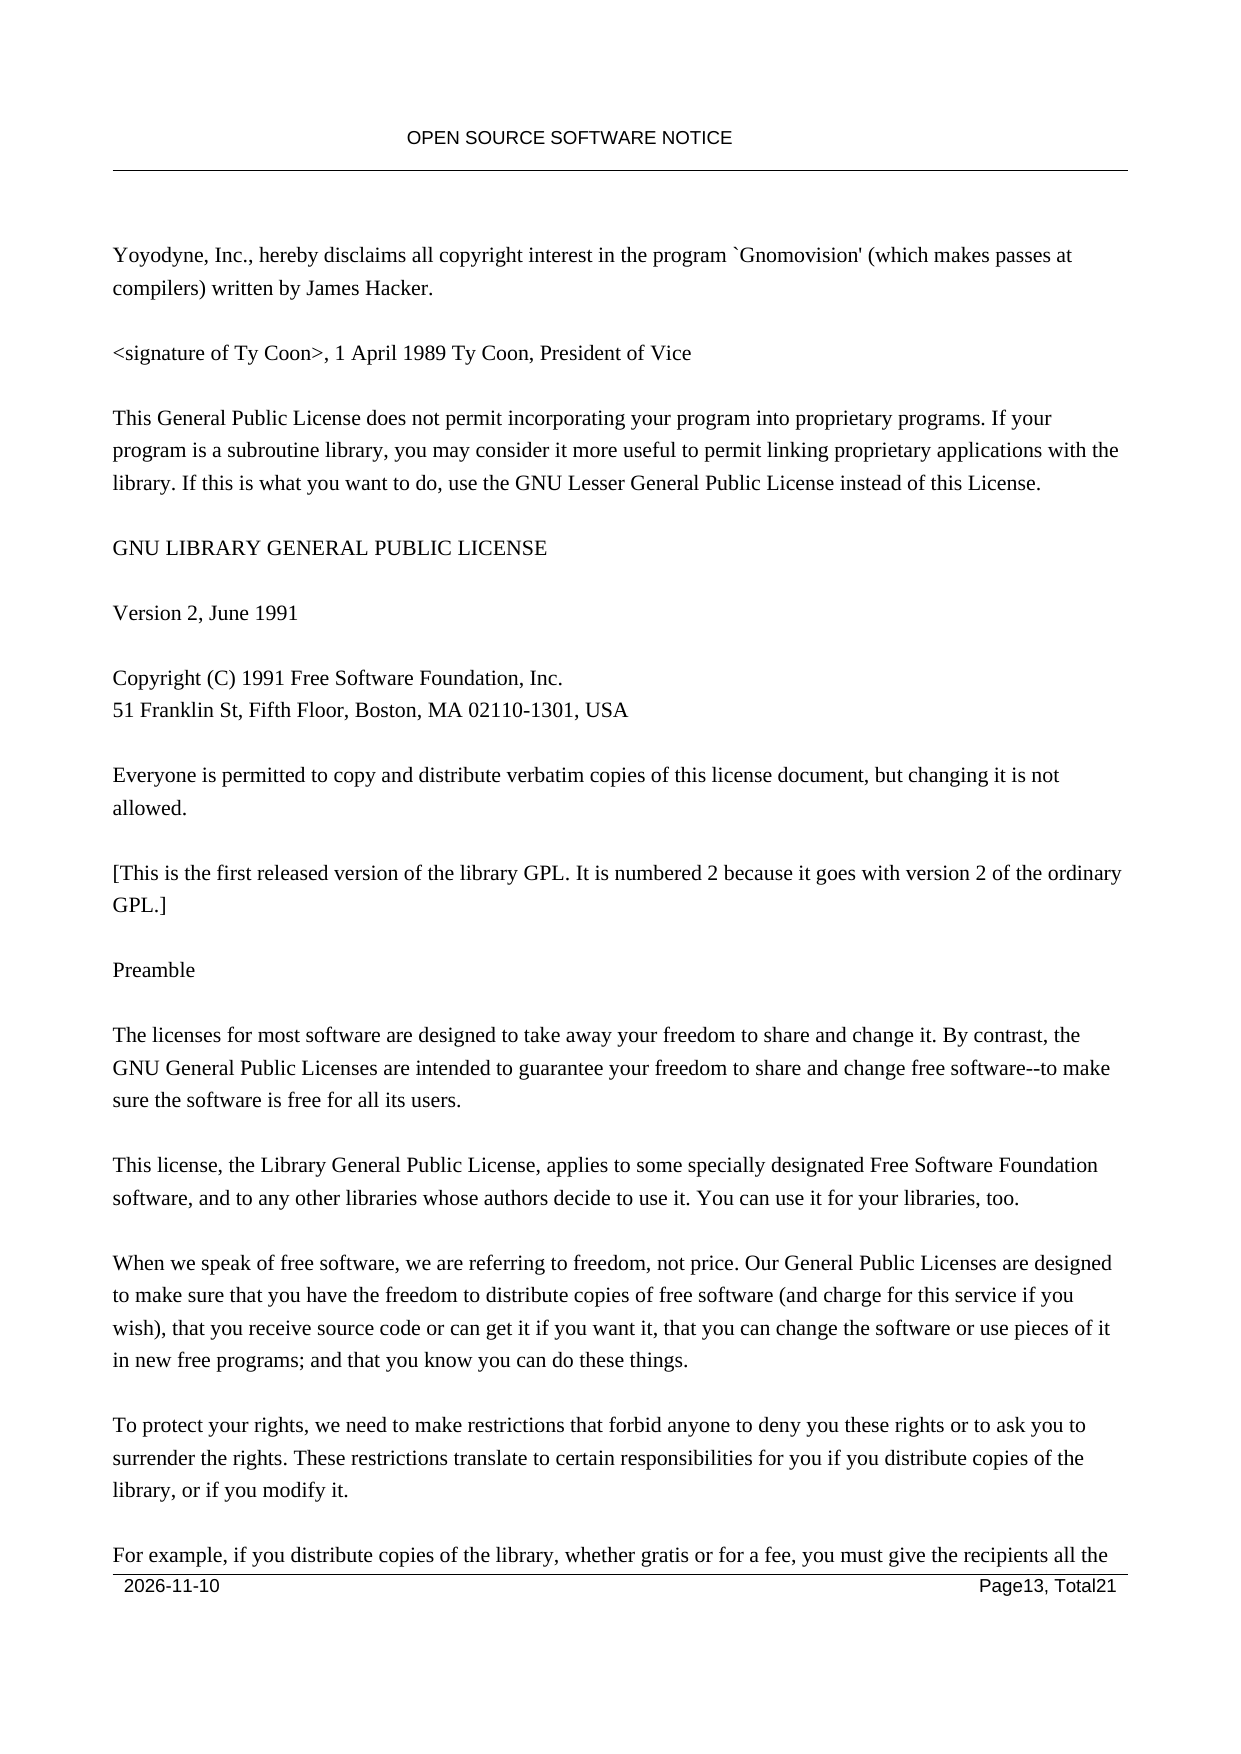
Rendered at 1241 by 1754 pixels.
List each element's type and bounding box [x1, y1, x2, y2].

text [112, 206, 1128, 1571]
